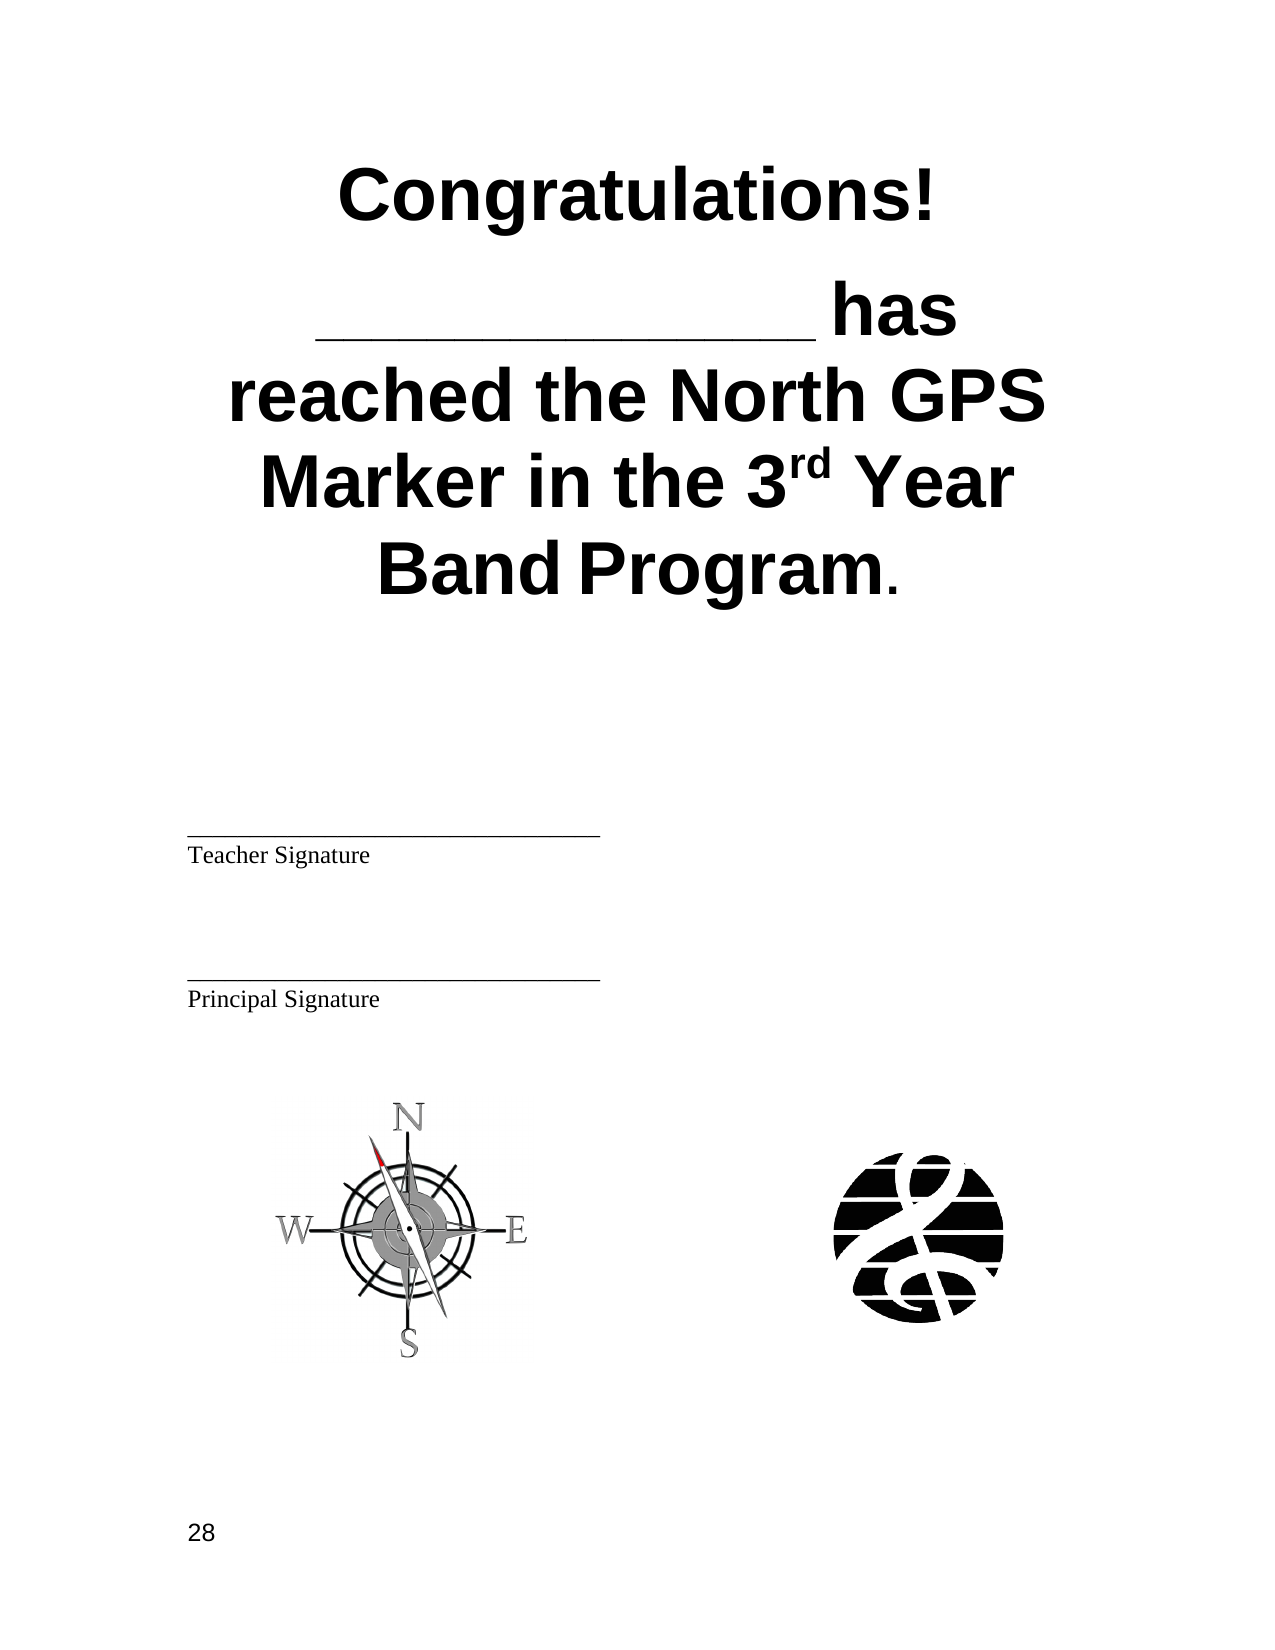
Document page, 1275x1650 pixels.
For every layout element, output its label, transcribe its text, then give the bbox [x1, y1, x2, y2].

text Teacher Signature [187, 840, 1087, 897]
picture [833, 1153, 1004, 1323]
text Congratulations! [187, 150, 1087, 236]
text Principal Signature [187, 984, 1087, 1012]
text _________________________________ [187, 955, 1087, 984]
text _________________________________ [187, 811, 1087, 840]
text __________________ has reached the North GPS Marker in the 3rd Year Band Program. [187, 265, 1087, 610]
picture [271, 1096, 534, 1363]
